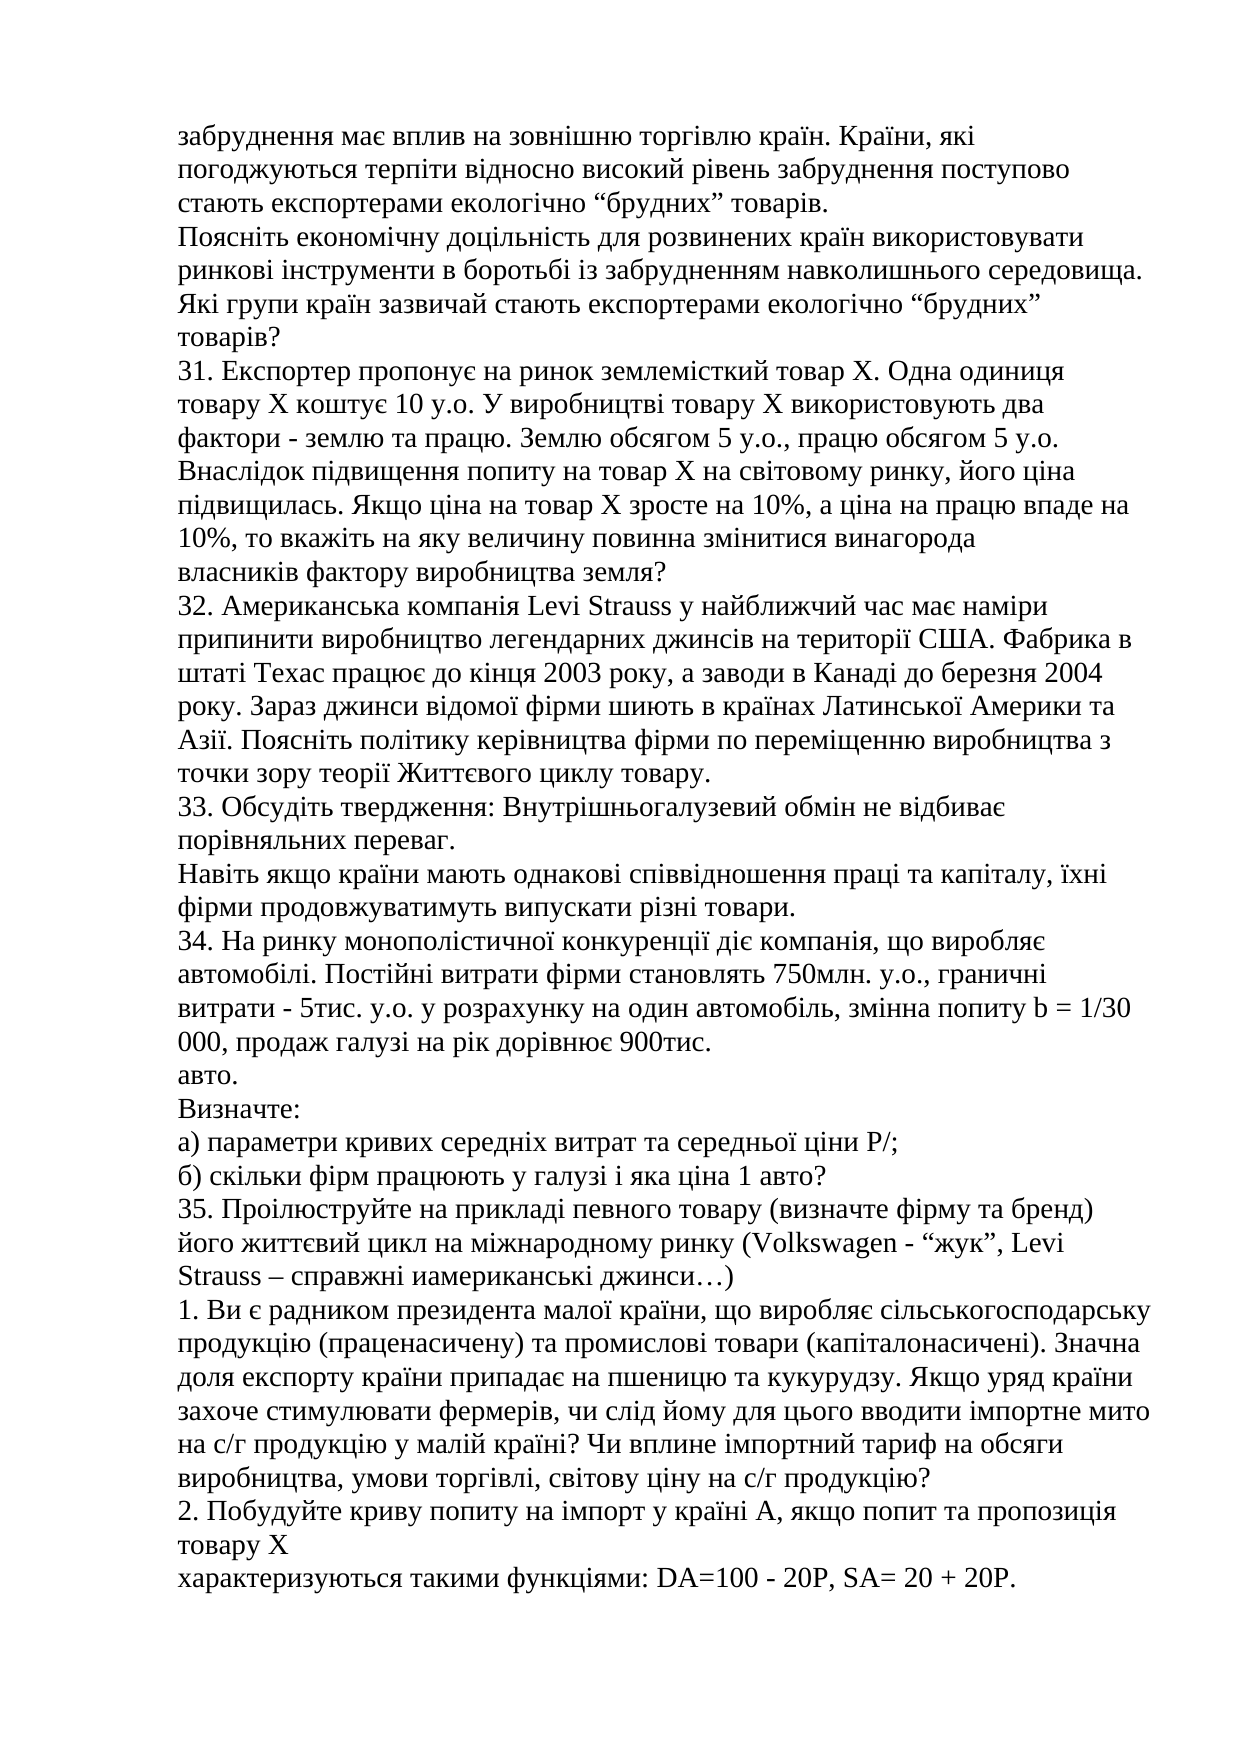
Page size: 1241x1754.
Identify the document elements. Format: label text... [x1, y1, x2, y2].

text 31. Експортер пропонує на ринок землемісткий товар Х. Одна одиниця товару Х коштує 10 у.о. У виробництві товару Х використовують два фактори - землю та працю. Землю обсягом 5 у.о., працю обсягом 5 у.о. Внаслідок підвищення попиту на товар Х на світовому ринку, його ціна підвищилась. Якщо ціна на товар Х зросте на 10%, а ціна на працю впаде на 10%, то вкажіть на яку величину повинна змінитися винагорода [177, 353, 1152, 554]
text Визначте: [177, 1091, 1152, 1124]
text б) скільки фірм працюють у галузі і яка ціна 1 авто? [177, 1158, 1152, 1191]
text 35. Проілюструйте на прикладі певного товару (визначте фірму та бренд) його життєвий цикл на міжнародному ринку (Volkswagen - “жук”, Levi Strauss – справжні иамериканські джинси…) [177, 1191, 1152, 1292]
text 33. Обсудіть твердження: Внутрішньогалузевий обмін не відбиває порівняльних переваг. [177, 789, 1152, 856]
text 34. На ринку монополістичної конкуренції діє компанія, що виробляє автомобілі. Постійні витрати фірми становлять 750млн. у.о., граничні витрати - 5тис. у.о. у розрахунку на один автомобіль, змінна попиту b = 1/30 000, продаж галузі на рік дорівнює 900тис. [177, 923, 1152, 1057]
text власників фактору виробництва земля? [177, 554, 1152, 588]
text авто. [177, 1057, 1152, 1091]
text Які групи країн зазвичай стають експортерами екологічно “брудних” товарів? [177, 286, 1152, 353]
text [177, 118, 1152, 219]
text Навіть якщо країни мають однакові співвідношення праці та капіталу, їхні фірми продовжуватимуть випускати різні товари. [177, 856, 1152, 923]
text характеризуються такими функціями: DA=100 - 20P, SA= 20 + 20P. [177, 1560, 1152, 1594]
text а) параметри кривих середніх витрат та середньої ціни P/; [177, 1124, 1152, 1158]
text Поясніть економічну доцільність для розвинених країн використовувати ринкові інструменти в боротьбі із забрудненням навколишнього середовища. [177, 219, 1152, 286]
text 2. Побудуйте криву попиту на імпорт у країні А, якщо попит та пропозиція товару Х [177, 1493, 1152, 1560]
text 1. Ви є радником президента малої країни, що виробляє сільськогосподарську продукцію (праценасичену) та промислові товари (капіталонасичені). Значна доля експорту країни припадає на пшеницю та кукурудзу. Якщо уряд країни захоче стимулювати фермерів, чи слід йому для цього вводити імпортне мито на с/г продукцію у малій країні? Чи вплине імпортний тариф на обсяги виробництва, умови торгівлі, світову ціну на с/г продукцію? [177, 1292, 1152, 1493]
text 32. Американська компанія Levi Strauss у найближчий час має наміри припинити виробництво легендарних джинсів на території США. Фабрика в штаті Техас працює до кінця 2003 року, а заводи в Канаді до березня 2004 року. Зараз джинси відомої фірми шиють в країнах Латинської Америки та Азії. Поясніть політику керівництва фірми по переміщенню виробництва з точки зору теорії Життєвого циклу товару. [177, 588, 1152, 789]
